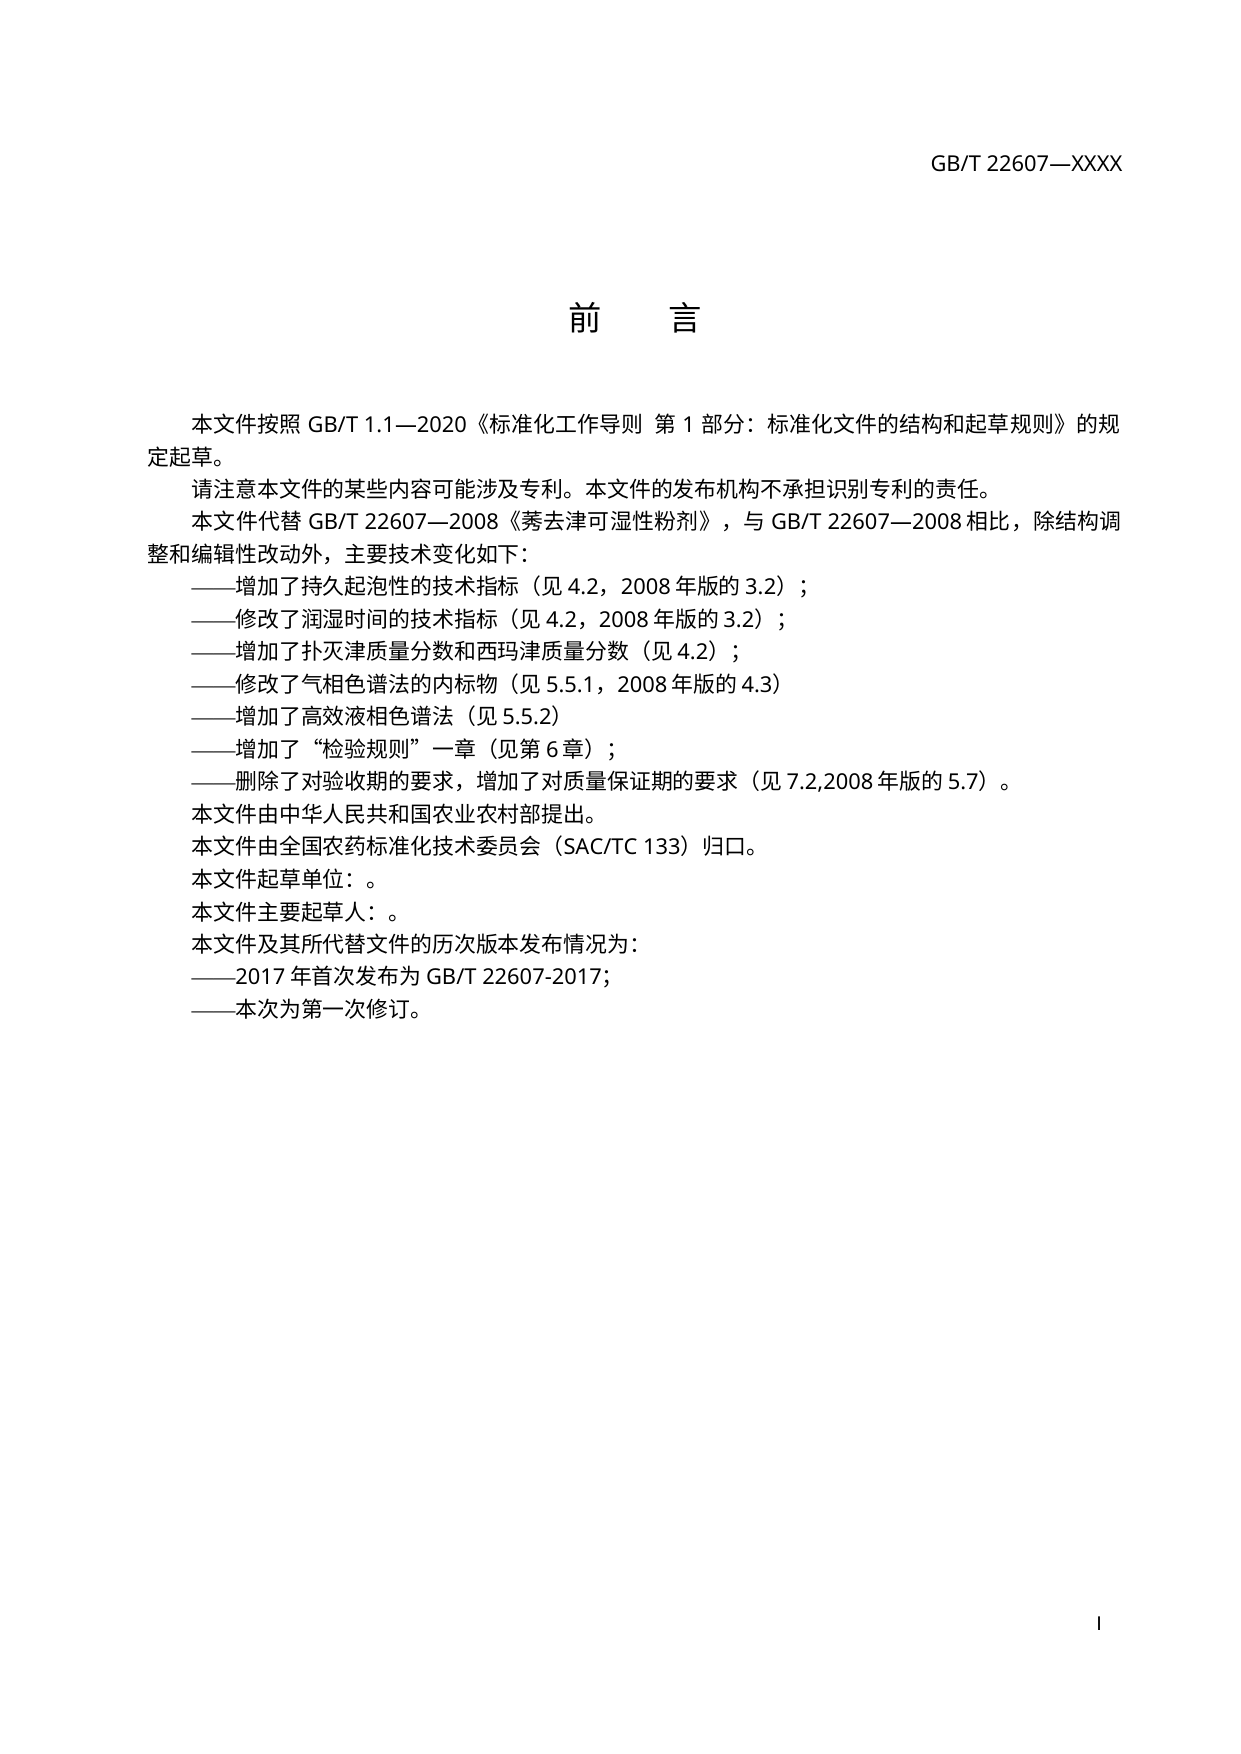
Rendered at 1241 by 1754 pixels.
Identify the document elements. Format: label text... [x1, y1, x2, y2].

text 本文件及其所代替文件的历次版本发布情况为： [148, 927, 1122, 959]
text ——修改了润湿时间的技术指标（见4.2，2008年版的3.2）； [148, 602, 1122, 634]
text ——增加了扑灭津质量分数和西玛津质量分数（见4.2）； [148, 634, 1122, 667]
text 本文件由中华人民共和国农业农村部提出。 [148, 797, 1122, 829]
text 请注意本文件的某些内容可能涉及专利。本文件的发布机构不承担识别专利的责任。 [148, 472, 1122, 504]
text 本文件由全国农药标准化技术委员会（SAC/TC 133）归口。 [148, 829, 1122, 862]
text ——修改了气相色谱法的内标物（见5.5.1，2008年版的4.3） [148, 667, 1122, 699]
text ——增加了“检验规则”一章（见第6章）； [148, 732, 1122, 764]
text ——删除了对验收期的要求，增加了对质量保证期的要求（见7.2,2008年版的5.7）。 [148, 764, 1122, 797]
text 本文件起草单位：。 [148, 862, 1122, 894]
text 本文件代替 GB/T 22607—2008《莠去津可湿性粉剂》，与 GB/T 22607—2008相比，除结构调整和编辑性改动外，主要技术变化如下： [148, 504, 1122, 569]
text 本文件按照 GB/T 1.1—2020《标准化工作导则 第 1 部分：标准化文件的结构和起草规则》的规定起草。 [148, 407, 1122, 472]
text ——2017年首次发布为 GB/T 22607-2017； [148, 959, 1122, 992]
text ——增加了持久起泡性的技术指标（见4.2，2008年版的3.2）； [148, 569, 1122, 602]
text 本文件主要起草人：。 [148, 894, 1122, 927]
text ——增加了高效液相色谱法（见5.5.2） [148, 699, 1122, 732]
text ——本次为第一次修订。 [148, 992, 1122, 1024]
text 前 言 [148, 283, 1122, 348]
